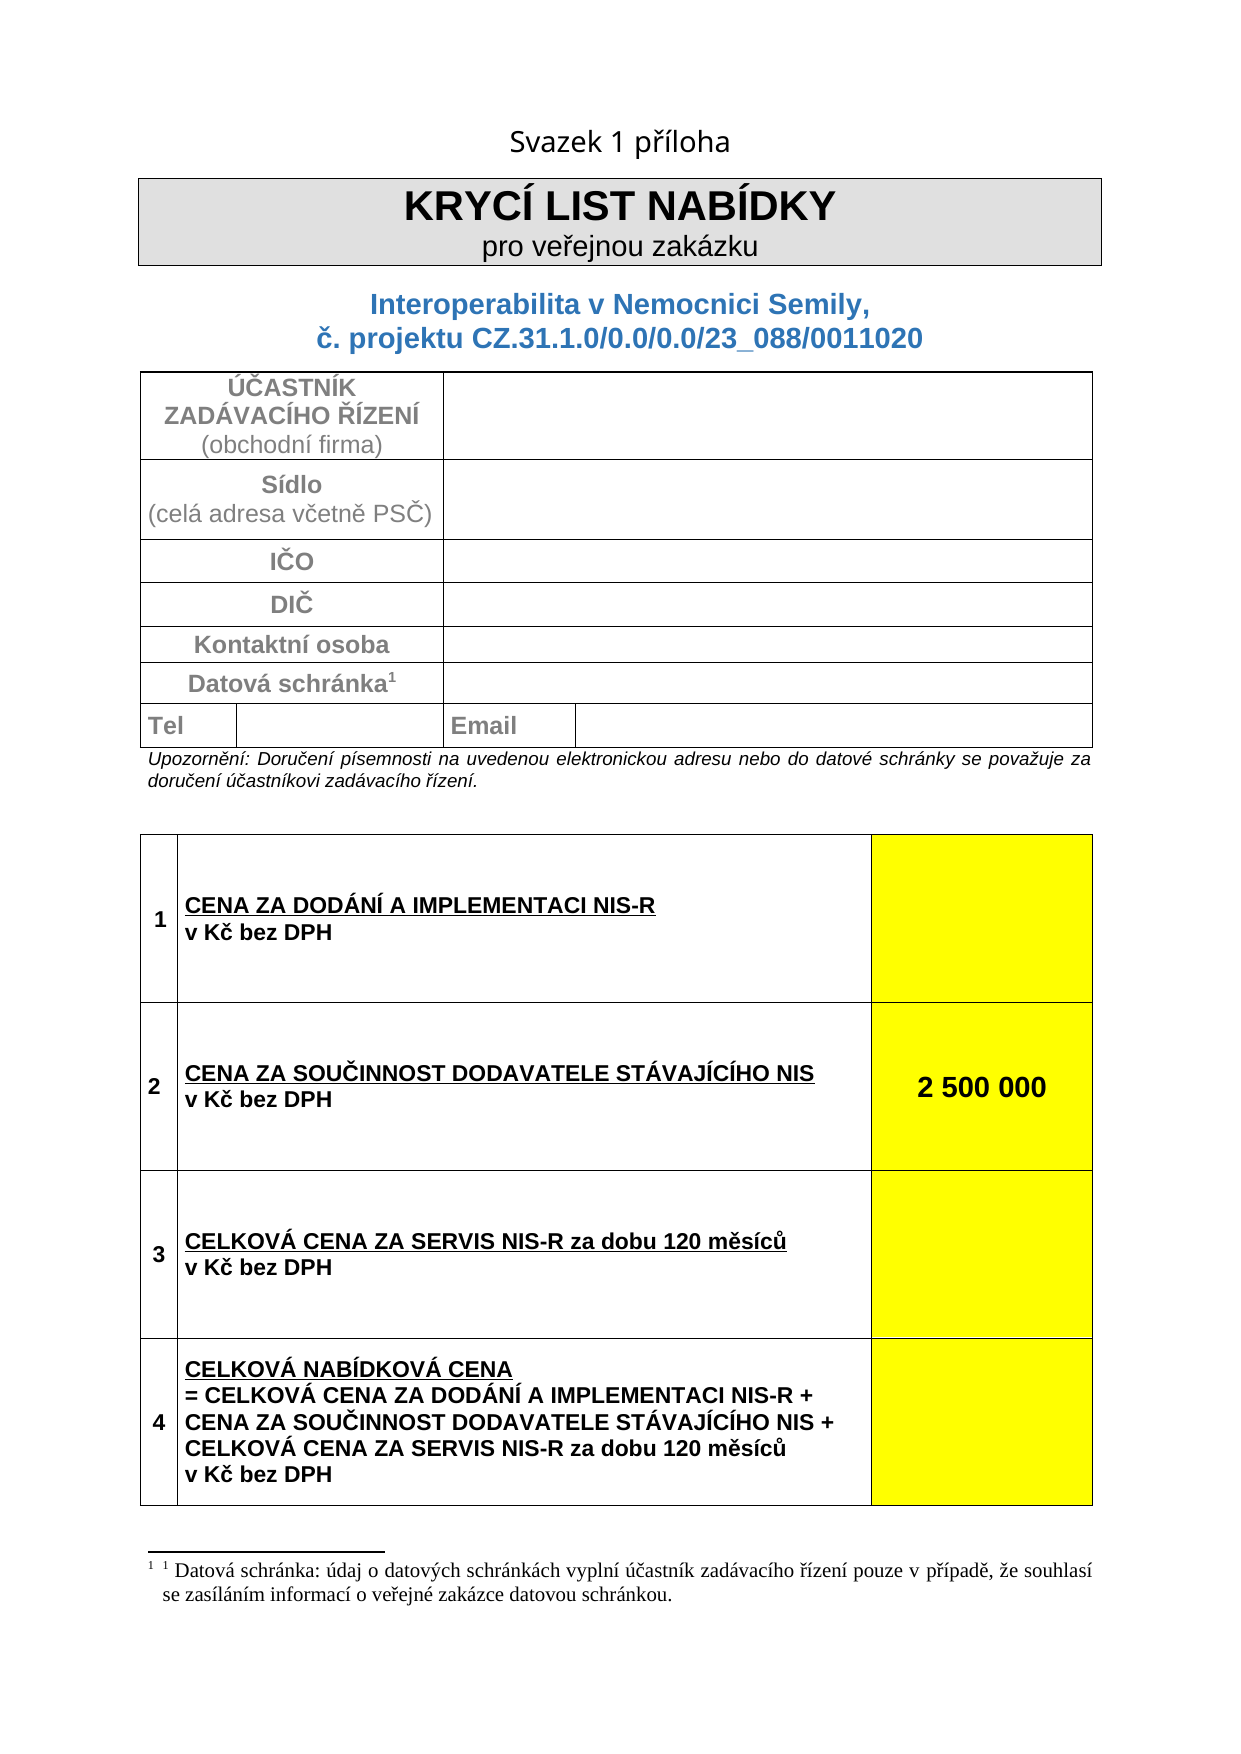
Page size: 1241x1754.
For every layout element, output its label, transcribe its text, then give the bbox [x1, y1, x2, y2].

table_cell DIČ [141, 583, 443, 626]
table_cell 2 500 000 [872, 1003, 1092, 1170]
table_cell CELKOVÁ CENA ZA SERVIS NIS-R za dobu 120 měsíců v Kč bez DPH [178, 1171, 871, 1337]
table_cell Datová schránka [141, 663, 443, 703]
table_cell [576, 704, 1092, 747]
text KRYCÍ LIST NABÍDKY [139, 179, 1101, 226]
table_header [872, 835, 1092, 1002]
table_cell IČO [141, 540, 443, 582]
table_cell 4 [141, 1339, 177, 1505]
table_cell [872, 1339, 1092, 1505]
table_header [444, 373, 1092, 459]
text pro veřejnou zakázku [139, 226, 1101, 265]
table_cell Email [444, 704, 575, 747]
table_cell 3 [141, 1171, 177, 1337]
table_cell [237, 704, 443, 747]
table_cell [444, 460, 1092, 539]
text č. projektu CZ.31.1.0/0.0/0.0/23_088/0011020 [148, 321, 1092, 354]
table_cell [444, 583, 1092, 626]
table_cell Sídlo (celá adresa včetně PSČ) [141, 460, 443, 539]
text Upozornění: Doručení písemnosti na uvedenou elektronickou adresu nebo do datové schránky se považuje za doručení účastníkovi zadávacího řízení. [148, 748, 1092, 791]
table_cell CENA ZA SOUČINNOST DODAVATELE STÁVAJÍCÍHO NIS v Kč bez DPH [178, 1003, 871, 1170]
table_cell [444, 540, 1092, 582]
table_header ÚČASTNÍK ZADÁVACÍHO ŘÍZENÍ (obchodní firma) [141, 373, 443, 459]
text Interoperabilita v Nemocnici Semily, [148, 287, 1092, 321]
table_cell CELKOVÁ NABÍDKOVÁ CENA = CELKOVÁ CENA ZA DODÁNÍ A IMPLEMENTACI NIS-R + CENA ZA SOUČINNOST DODAVATELE STÁVAJÍCÍHO NIS + CELKOVÁ CENA ZA SERVIS NIS-R za dobu 120 měsíců v Kč bez DPH [178, 1339, 871, 1505]
table_cell Tel [141, 704, 236, 747]
table_header 1 [141, 835, 177, 1002]
table_cell [444, 663, 1092, 703]
text Svazek 1 příloha [148, 121, 1092, 161]
table_cell Kontaktní osoba [141, 627, 443, 662]
table_cell 2 [141, 1003, 177, 1170]
table_cell [444, 627, 1092, 662]
table_cell [872, 1171, 1092, 1337]
table_header CENA ZA DODÁNÍ A IMPLEMENTACI NIS-R v Kč bez DPH [178, 835, 871, 1002]
